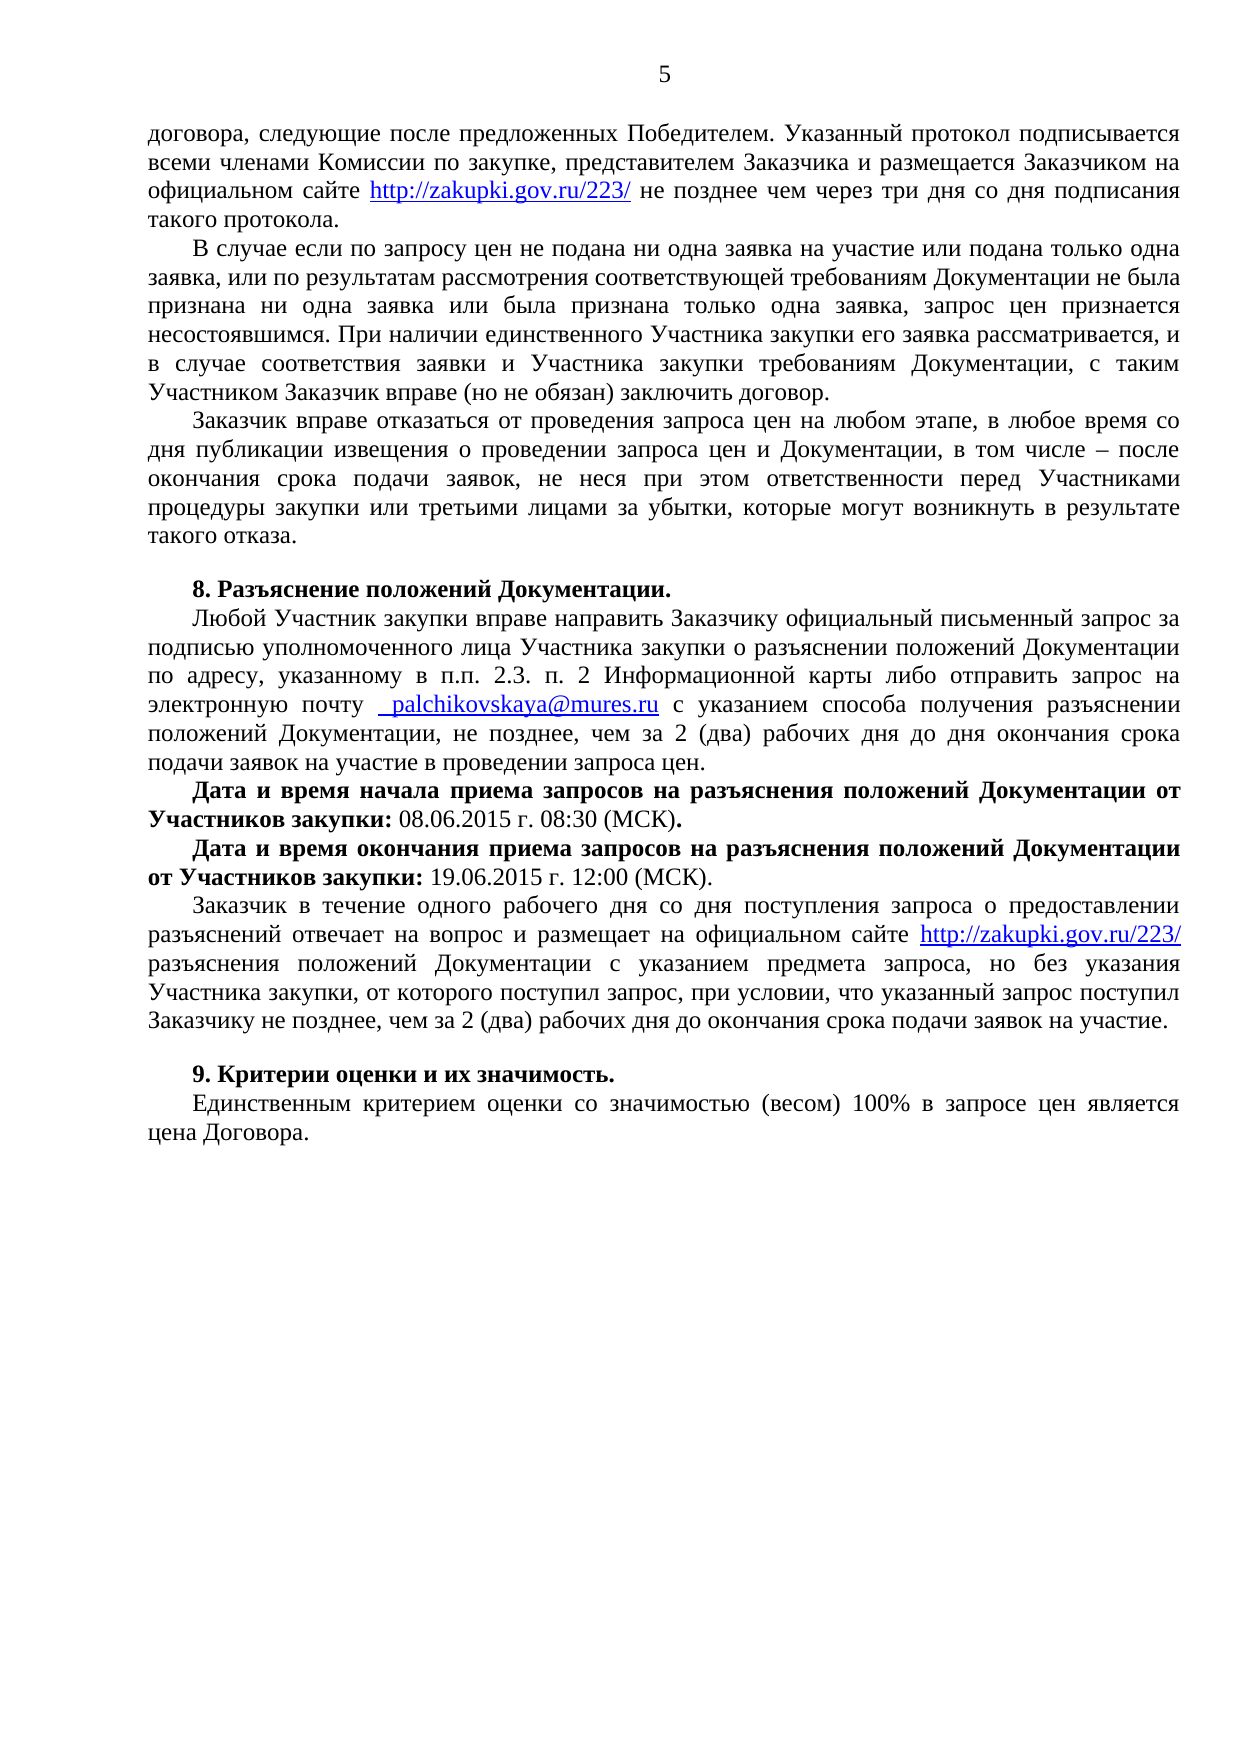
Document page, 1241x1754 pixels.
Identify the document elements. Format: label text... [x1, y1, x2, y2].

text 9. Критерии оценки и их значимость. [148, 1059, 1181, 1088]
text Дата и время окончания приема запросов на разъяснения положений Документации от Участников закупки: 19.06.2015 г. 12:00 (МСК). [148, 833, 1181, 891]
text Заказчик вправе отказаться от проведения запроса цен на любом этапе, в любое время со дня публикации извещения о проведении запроса цен и Документации, в том числе – после окончания срока подачи заявок, не неся при этом ответственности перед Участниками процедуры закупки или третьими лицами за убытки, которые могут возникнуть в результате такого отказа. [148, 406, 1181, 549]
text Заказчик в течение одного рабочего дня со дня поступления запроса о предоставлении разъяснений отвечает на вопрос и размещает на официальном сайте http://zakupki.gov.ru/223/ разъяснения положений Документации с указанием предмета запроса, но без указания Участника закупки, от которого поступил запрос, при условии, что указанный запрос поступил Заказчику не позднее, чем за 2 (два) рабочих дня до окончания срока подачи заявок на участие. [148, 891, 1181, 1034]
text В случае если по запросу цен не подана ни одна заявка на участие или подана только одна заявка, или по результатам рассмотрения соответствующей требованиям Документации не была признана ни одна заявка или была признана только одна заявка, запрос цен признается несостоявшимся. При наличии единственного Участника закупки его заявка рассматривается, и в случае соответствия заявки и Участника закупки требованиям Документации, с таким Участником Заказчик вправе (но не обязан) заключить договор. [148, 233, 1181, 406]
text Единственным критерием оценки со значимостью (весом) 100% в запросе цен является цена Договора. [148, 1088, 1181, 1146]
text Любой Участник закупки вправе направить Заказчику официальный письменный запрос за подписью уполномоченного лица Участника закупки о разъяснении положений Документации по адресу, указанному в п.п. 2.3. п. 2 Информационной карты либо отправить запрос на электронную почту с указанием способа получения разъяснении положений Документации, не позднее, чем за 2 (два) рабочих дня до дня окончания срока подачи заявок на участие в проведении запроса цен. [148, 603, 1181, 776]
text 8. Разъяснение положений Документации. [148, 574, 1181, 603]
text Дата и время начала приема запросов на разъяснения положений Документации от Участников закупки: 08.06.2015 г. 08:30 (МСК). [148, 776, 1181, 833]
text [148, 118, 1181, 233]
